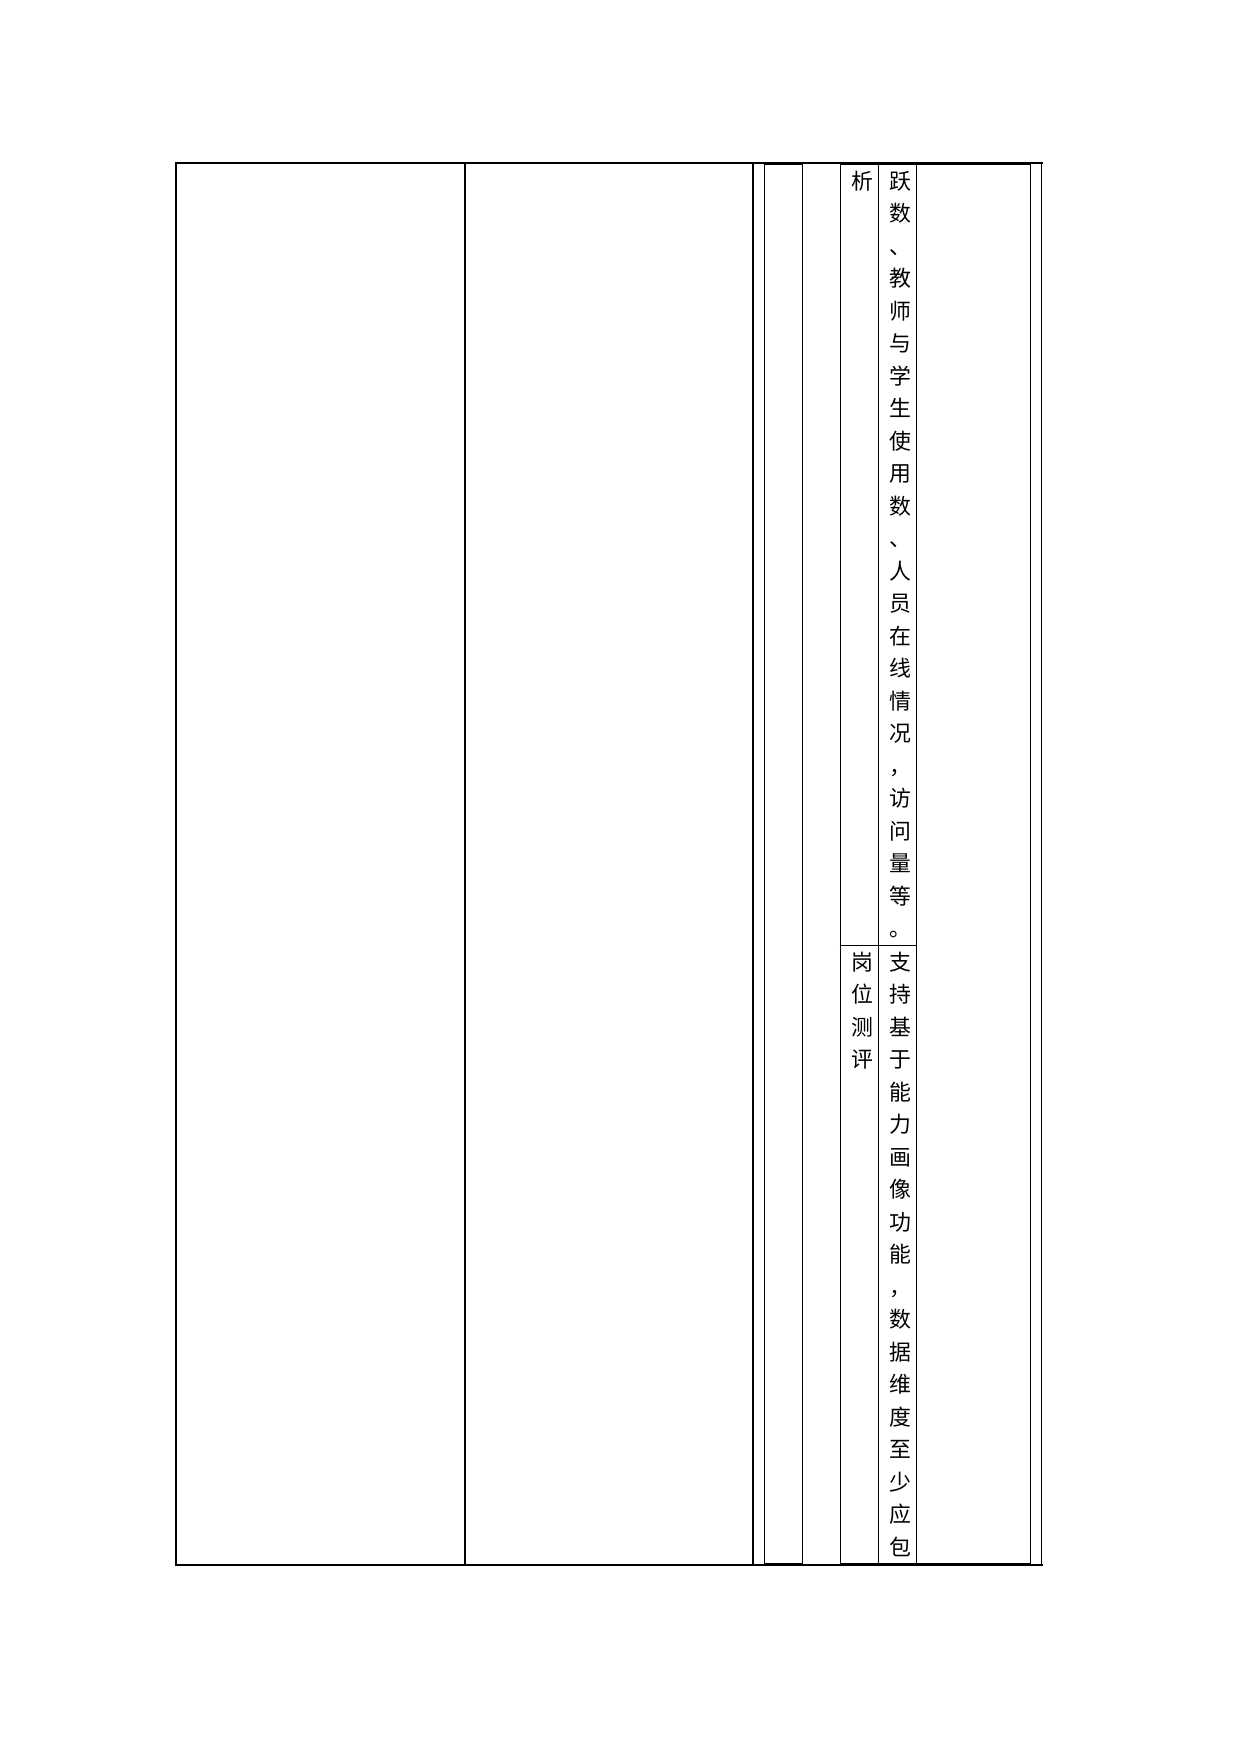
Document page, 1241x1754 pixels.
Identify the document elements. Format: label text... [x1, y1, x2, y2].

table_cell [765, 165, 802, 1563]
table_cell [879, 946, 916, 1563]
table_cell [1031, 164, 1041, 1564]
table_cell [754, 164, 764, 1564]
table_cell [803, 164, 840, 1564]
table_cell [917, 165, 1030, 1563]
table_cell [879, 165, 916, 945]
table_cell ▲ [466, 164, 752, 1564]
table_cell 1 [177, 164, 464, 1564]
